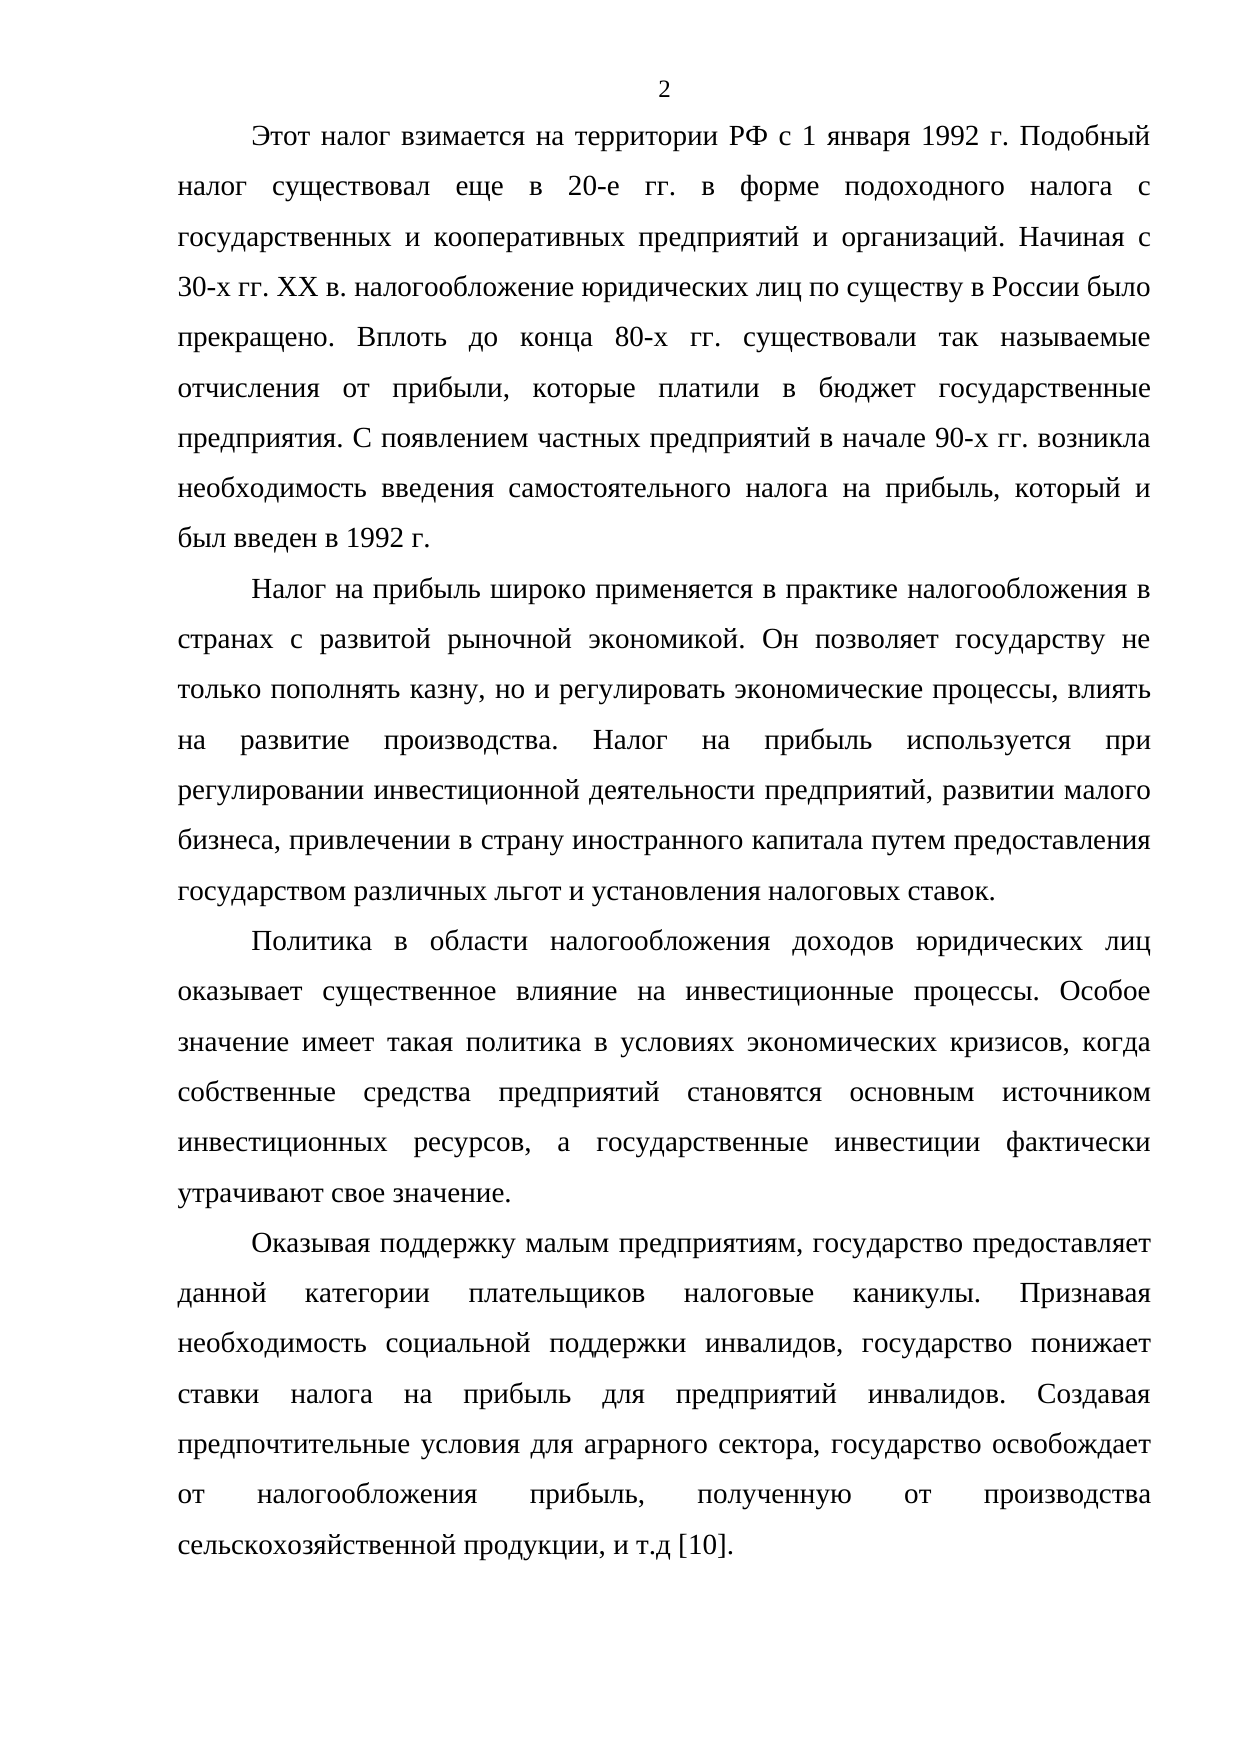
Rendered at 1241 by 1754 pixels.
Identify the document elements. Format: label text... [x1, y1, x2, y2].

text Этот налог взимается на территории РФ с 1 января . Подобный налог существовал еще в 20-е гг. в форме подоходного налога с государственных и кооперативных предприятий и организаций. Начиная с 30-х гг. XX в. налогообложение юридических лиц по существу в России было прекращено. Вплоть до конца 80-х гг. существовали так называемые отчисления от прибыли, которые платили в бюджет государственные предприятия. С появлением частных предприятий в начале 90-х гг. возникла необходимость введения самостоятельного налога на прибыль, который и был введен в . [177, 118, 1152, 554]
text Оказывая поддержку малым предприятиям, государство предоставляет данной категории плательщиков налоговые каникулы. Признавая необходимость социальной поддержки инвалидов, государство понижает ставки налога на прибыль для предприятий инвалидов. Создавая предпочтительные условия для аграрного сектора, государство освобождает от налогообложения прибыль, полученную от производства сельскохозяйственной продукции, и т.д [10]. [177, 1225, 1152, 1560]
text Налог на прибыль широко применяется в практике налогообложения в странах с развитой рыночной экономикой. Он позволяет государству не только пополнять казну, но и регулировать экономические процессы, влиять на развитие производства. Налог на прибыль используется при регулировании инвестиционной деятельности предприятий, развитии малого бизнеса, привлечении в страну иностранного капитала путем предоставления государством различных льгот и установления налоговых ставок. [177, 571, 1152, 906]
text Политика в области налогообложения доходов юридических лиц оказывает существенное влияние на инвестиционные процессы. Особое значение имеет такая политика в условиях экономических кризисов, когда собственные средства предприятий становятся основным источником инвестиционных ресурсов, а государственные инвестиции фактически утрачивают свое значение. [177, 923, 1152, 1208]
